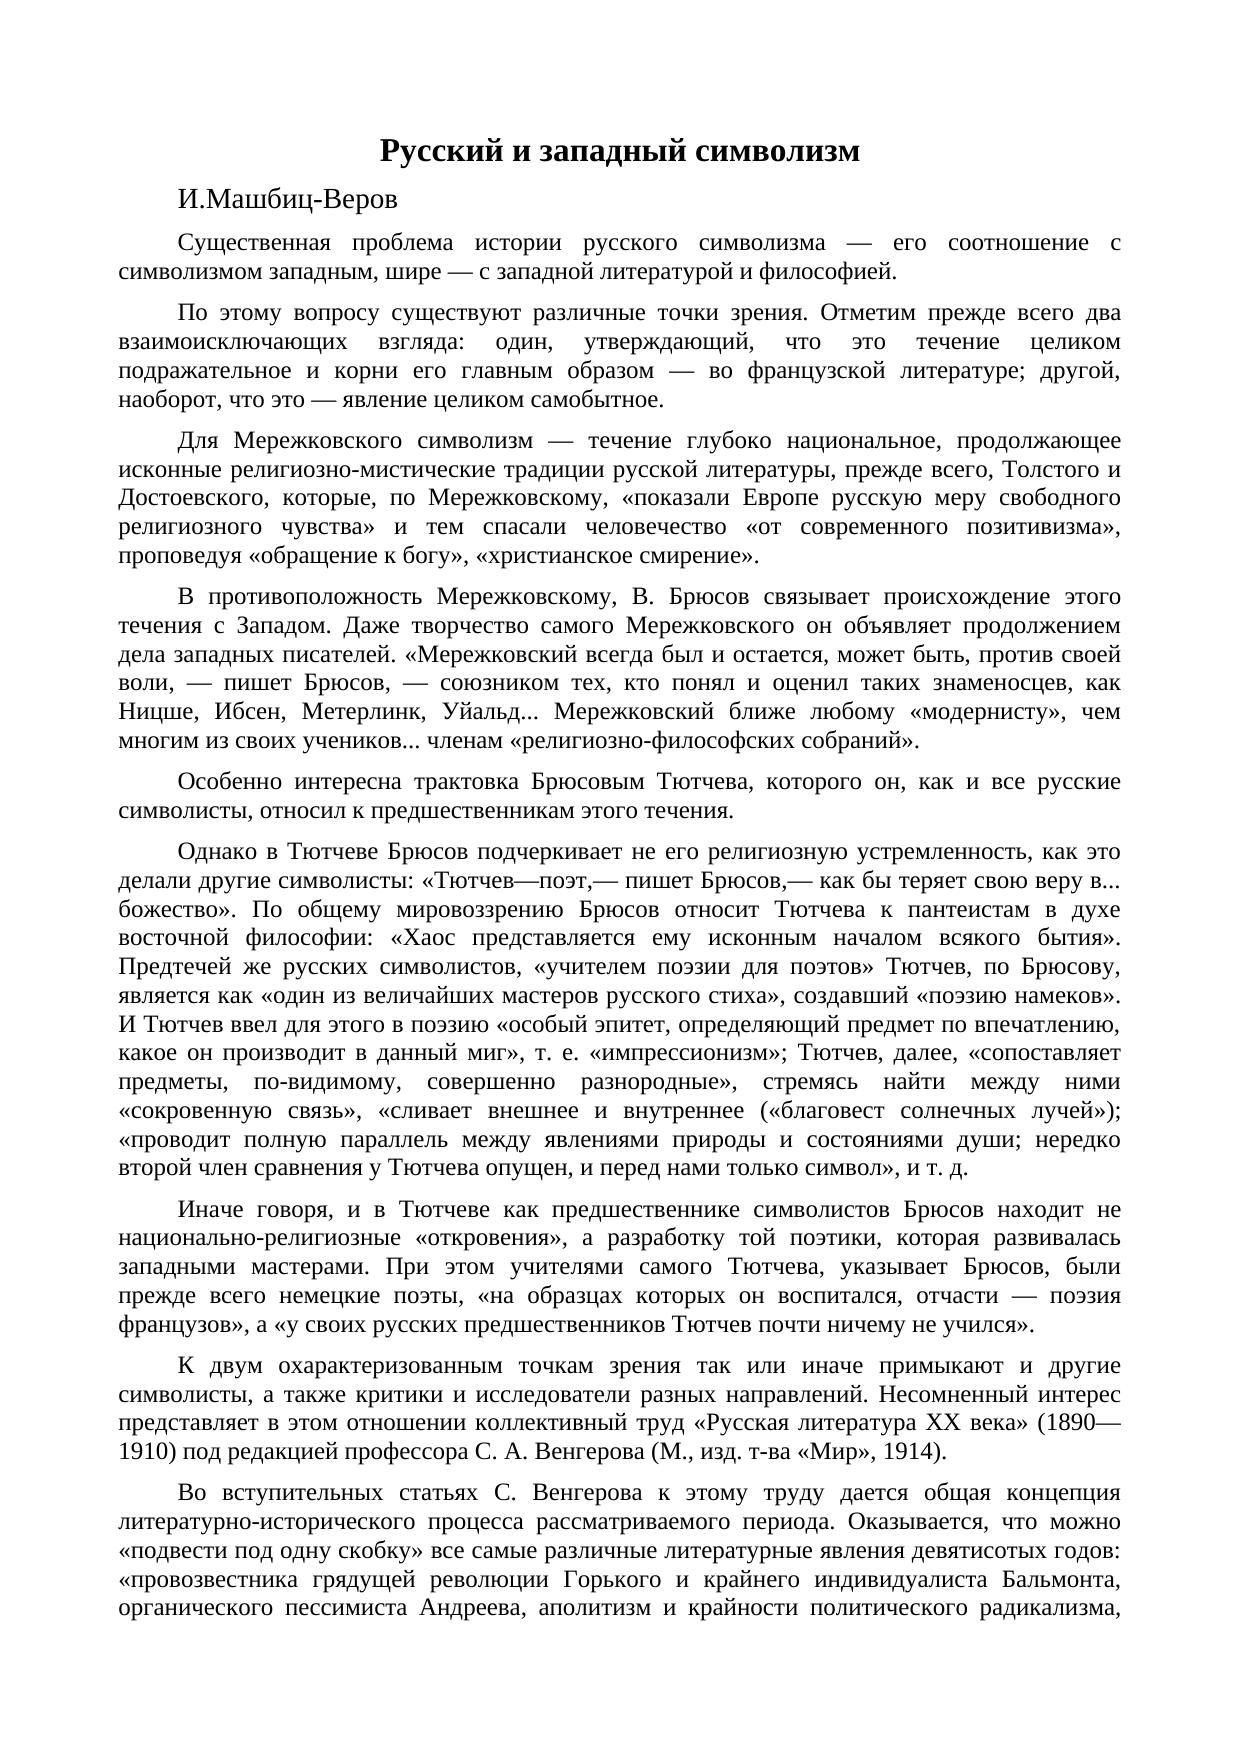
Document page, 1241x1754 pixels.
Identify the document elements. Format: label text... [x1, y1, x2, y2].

text В противоположность Мережковскому, В. Брюсов связывает происхождение этого течения с Западом. Даже творчество самого Мережковского он объявляет продолжением дела западных писателей. «Мережковский всегда был и остается, может быть, против своей воли, — пишет Брюсов, — союзником тех, кто понял и оценил таких знаменосцев, как Ницше, Ибсен, Метeрлинк, Уйальд... Мережковский ближе любому «модернисту», чем многим из своих учеников... членам «религиозно-философских собраний». [118, 581, 1122, 754]
text Для Мережковского символизм — течение глубоко национальное, продолжающее исконные религиозно-мистичеcкие традиции русской литературы, прежде всего, Толстого и Достоевского, которые, по Мережковскому, «показали Европе русскую меру свободного религиозного чувства» и тем спасали человечество «от современного позитивизма», проповедуя «обращение к богу», «христианское смирение». [118, 425, 1122, 569]
text И.Машбиц-Веров [118, 181, 1122, 215]
text Иначе говоря, и в Тютчеве как предшественнике символистов Брюсов находит не национально-религиозные «откровения», а разработку той поэтики, которая развивалась западными мастерами. При этом учителями самого Тютчева, указывает Брюсов, были прежде всего немецкие поэты, «на образцах которых он воспитался, отчасти — поэзия французов», а «у своих русских предшественников Тютчев почти ничему не учился». [118, 1194, 1122, 1337]
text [118, 1477, 1122, 1621]
text Однако в Тютчеве Брюсов подчеркивает не его религиозную устремленность, как это делали другие символисты: «Тютчев—поэт,— пишет Брюсов,— как бы теряет свою веру в... божество». По общему мировоззрению Брюсов относит Тютчева к пантеистам в духе восточной философии: «Хаос представляется ему исконным началом всякого бытия». Предтечей же русских символистов, «учителем поэзии для поэтов» Тютчев, по Брюсову, является как «один из величайших мастеров русского стиха», создавший «поэзию намеков». И Тютчев ввел для этого в поэзию «особый эпитет, определяющий предмет по впечатлению, какое он производит в данный миг», т. е. «импрессионизм»; Тютчев, далее, «сопоставляет предметы, по-видимому, совершенно разнородные», стремясь найти между ними «сокровенную связь», «сливает внешнее и внутреннее («благовест солнечных лучей»); «проводит полную параллель между явлениями природы и состояниями души; нередко второй член сравнения у Тютчева опущен, и перед нами только символ», и т. д. [118, 836, 1122, 1181]
text Особенно интересна трактовка Брюсовым Тютчева, которого он, как и все русские символисты, относил к предшественникам этого течения. [118, 766, 1122, 824]
text К двум охарактеризованным точкам зрения так или иначе примыкают и другие символисты, а также критики и исследователи разных направлений. Несомненный интерес представляет в этом отношении коллективный труд «Русская литература XX века» (1890—1910) под редакцией профессора С. А. Венгерова (М., изд. т-ва «Мир», 1914). [118, 1350, 1122, 1465]
text Существенная проблема истории русского символизма — его соотношение с символизмом западным, шире — с западной литературой и философией. [118, 227, 1122, 285]
text По этому вопросу существуют различные точки зрения. Отметим прежде всего два взаимоисключающих взгляда: один, утверждающий, что это течение целиком подражательное и корни его главным образом — во французской литературе; другой, наоборот, что это — явление целиком самобытное. [118, 297, 1122, 412]
text Русский и западный символизм [118, 131, 1122, 169]
